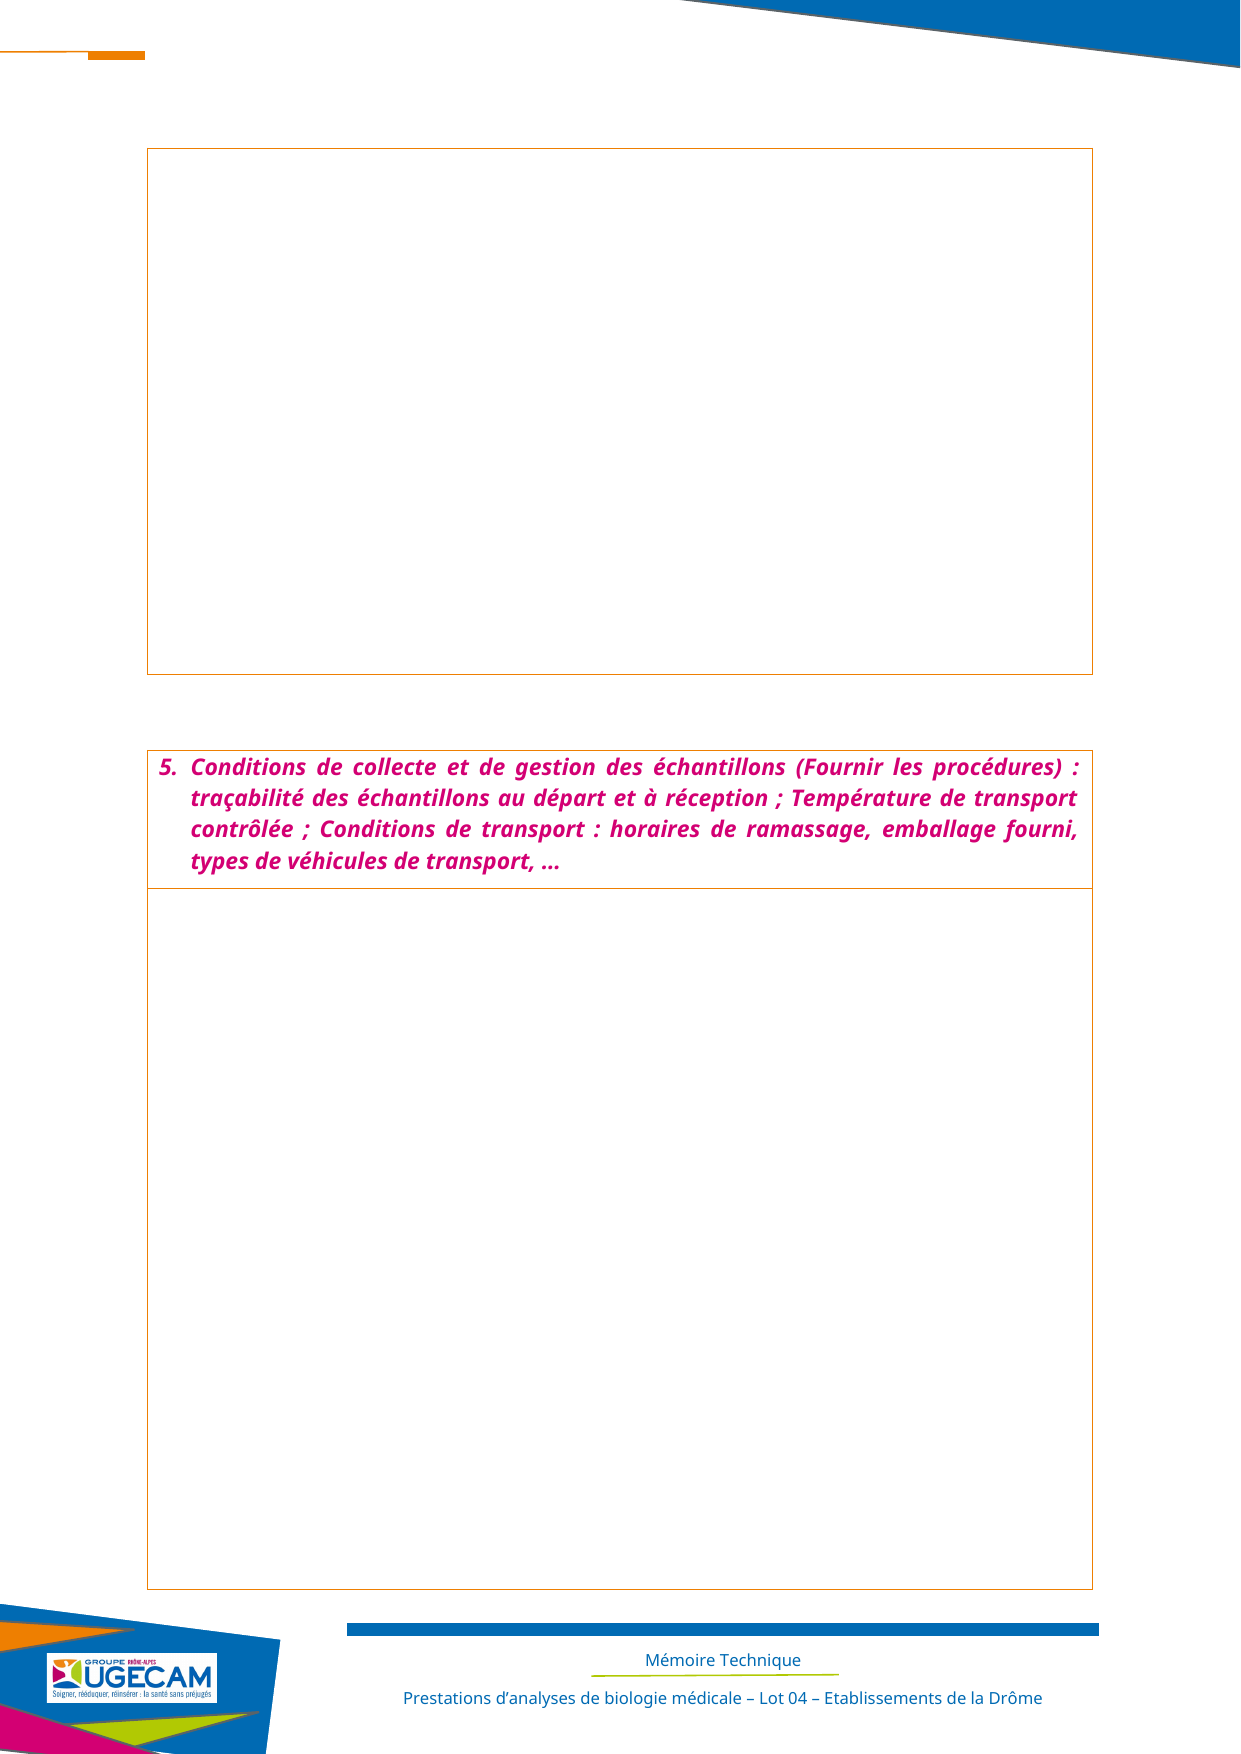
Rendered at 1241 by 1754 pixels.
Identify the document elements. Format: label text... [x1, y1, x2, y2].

picture [46, 1653, 217, 1703]
table_cell [148, 149, 1092, 674]
table_header Conditions de collecte et de gestion des échantillons (Fournir les procédures) : traçabilité des échantillons au départ et à réception ; Température de transport contrôlée ; Conditions de transport : horaires de ramassage, emballage fourni, types de véhicules de transport, … [148, 751, 1092, 888]
table_cell [148, 889, 1092, 1589]
